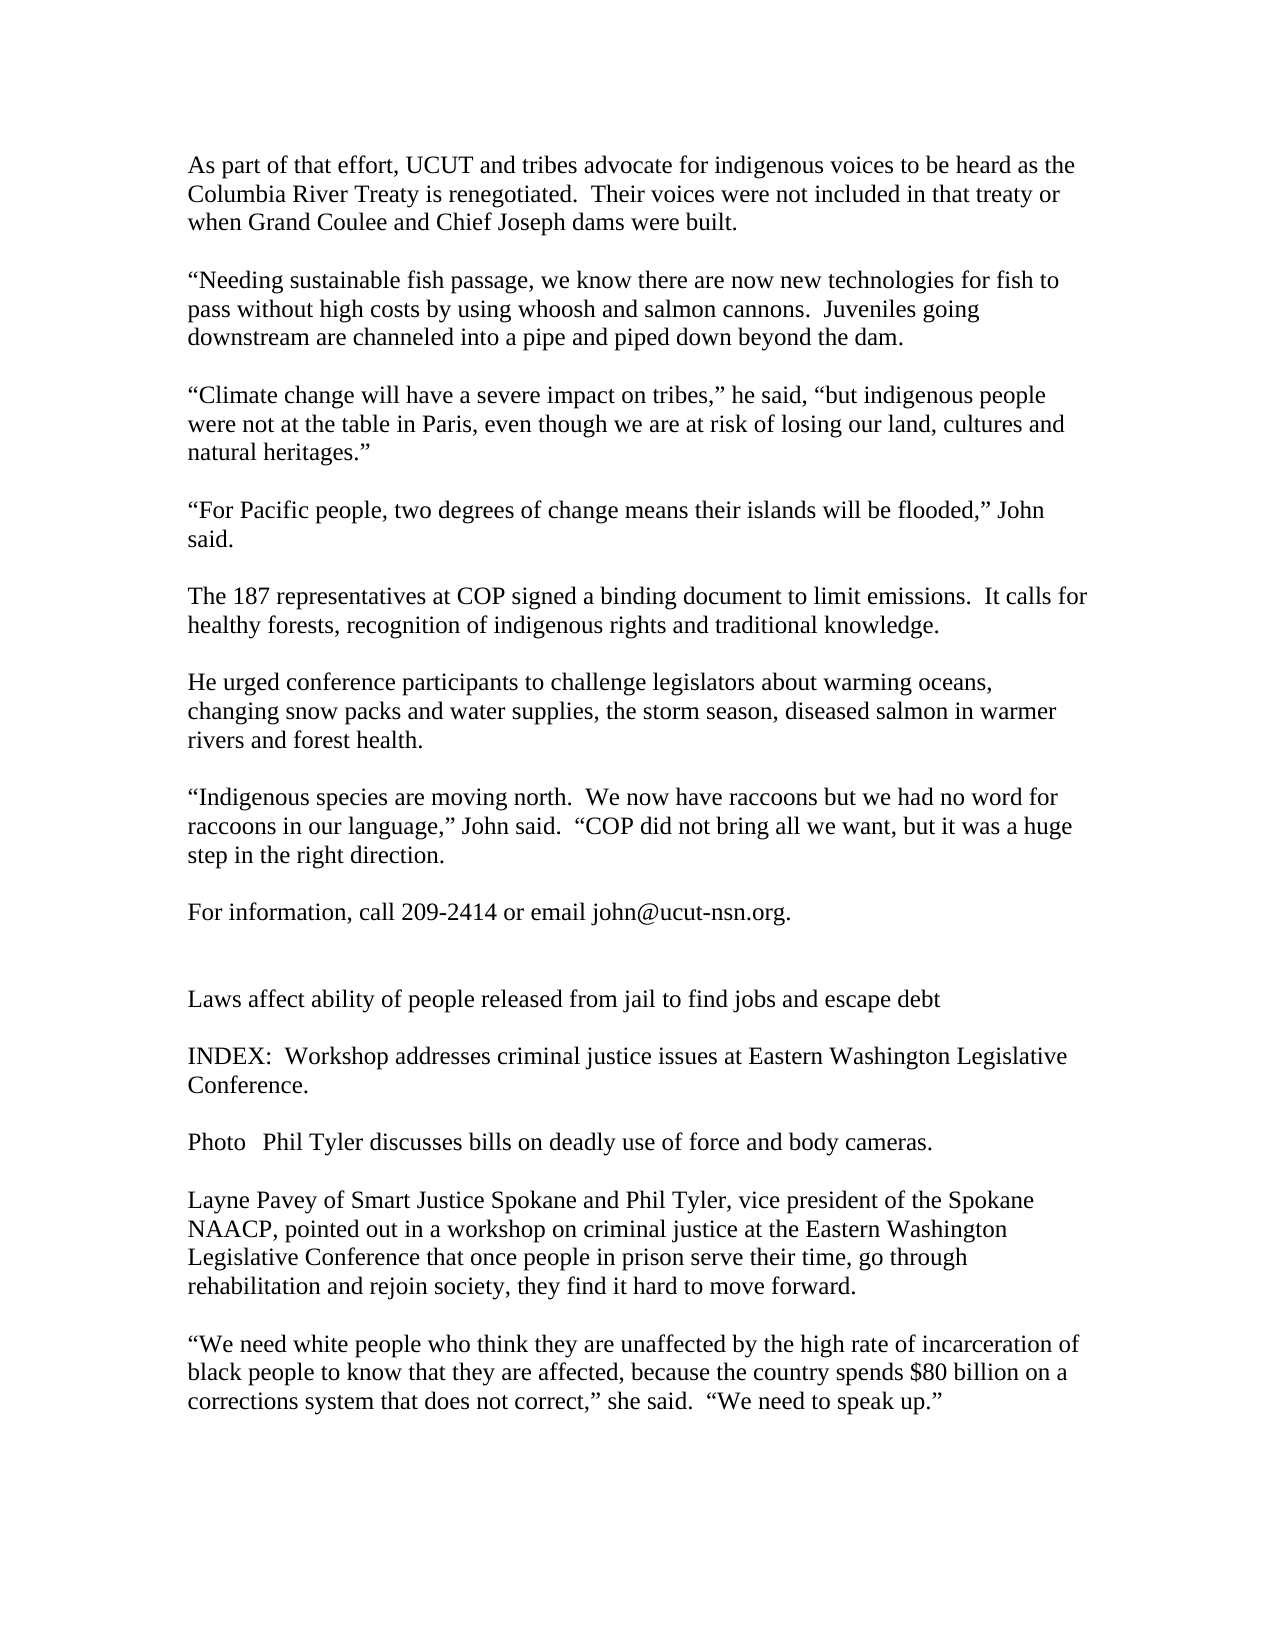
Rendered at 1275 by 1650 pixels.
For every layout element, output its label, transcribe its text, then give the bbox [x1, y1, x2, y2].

text “Indigenous species are moving north. We now have raccoons but we had no word for raccoons in our language,” John said. “COP did not bring all we want, but it was a huge step in the right direction. [187, 782, 1087, 869]
text INDEX: Workshop addresses criminal justice issues at Eastern Washington Legislative Conference. [187, 1041, 1087, 1099]
text “Needing sustainable fish passage, we know there are now new technologies for fish to pass without high costs by using whoosh and salmon cannons. Juveniles going downstream are channeled into a pipe and piped down beyond the dam. [187, 265, 1087, 351]
text “We need white people who think they are unaffected by the high rate of incarceration of black people to know that they are affected, because the country spends $80 billion on a corrections system that does not correct,” she said. “We need to speak up.” [187, 1329, 1087, 1415]
text He urged conference participants to challenge legislators about warming oceans, changing snow packs and water supplies, the storm season, diseased salmon in warmer rivers and forest health. [187, 667, 1087, 754]
text For information, call 209-2414 or email john@ucut-nsn.org. [187, 897, 1087, 926]
text “Climate change will have a severe impact on tribes,” he said, “but indigenous people were not at the table in Paris, even though we are at risk of losing our land, cultures and natural heritages.” [187, 380, 1087, 466]
text Photo Phil Tyler discusses bills on deadly use of force and body cameras. [187, 1127, 1087, 1156]
text As part of that effort, UCUT and tribes advocate for indigenous voices to be heard as the Columbia River Treaty is renegotiated. Their voices were not included in that treaty or when Grand Coulee and Chief Joseph dams were built. [187, 150, 1087, 236]
text “For Pacific people, two degrees of change means their islands will be flooded,” John said. [187, 495, 1087, 552]
text The 187 representatives at COP signed a binding document to limit emissions. It calls for healthy forests, recognition of indigenous rights and traditional knowledge. [187, 581, 1087, 639]
text Laws affect ability of people released from jail to find jobs and escape debt [187, 984, 1087, 1012]
text Layne Pavey of Smart Justice Spokane and Phil Tyler, vice president of the Spokane NAACP, pointed out in a workshop on criminal justice at the Eastern Washington Legislative Conference that once people in prison serve their time, go through rehabilitation and rejoin society, they find it hard to move forward. [187, 1185, 1087, 1300]
